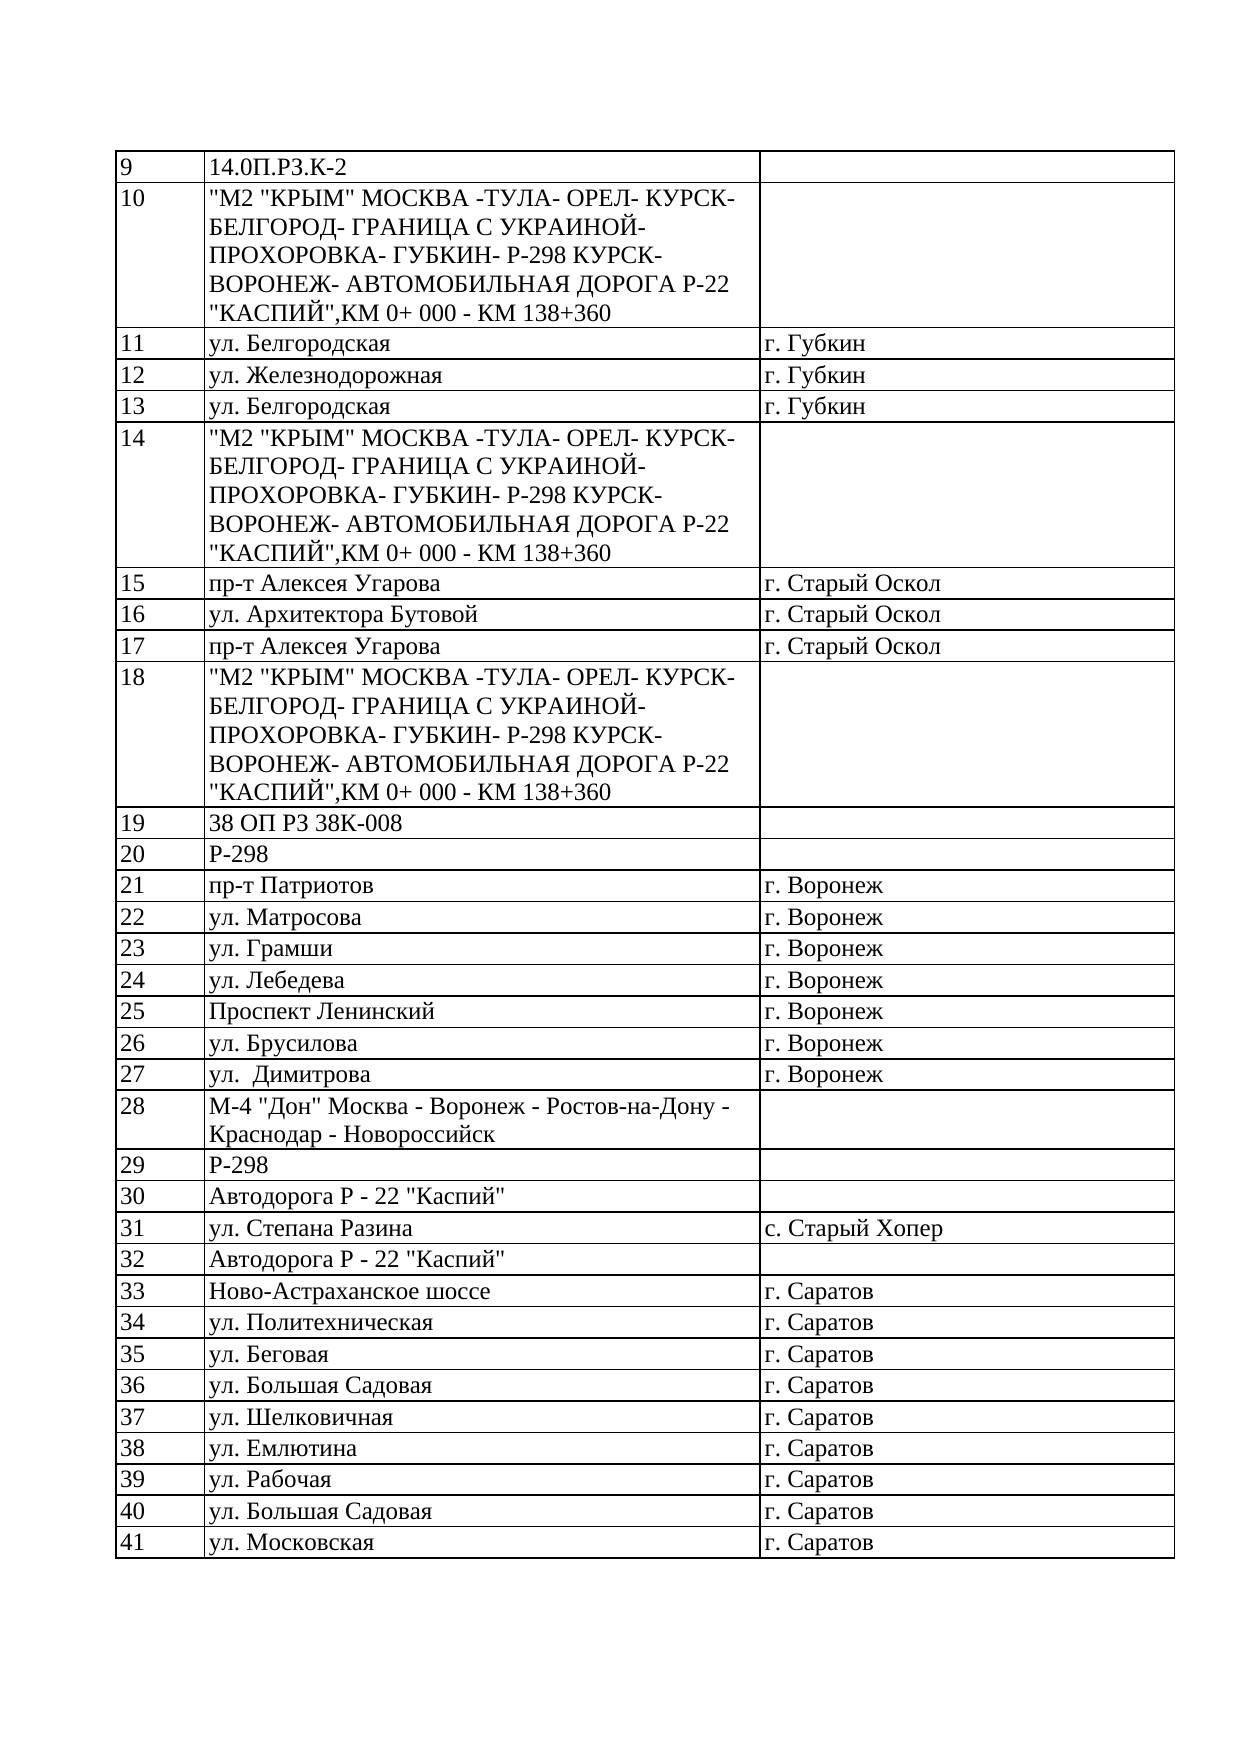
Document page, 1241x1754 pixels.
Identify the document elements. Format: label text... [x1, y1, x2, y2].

table_cell 12 [117, 360, 204, 390]
table_cell М-4 "Дон" Москва - Воронеж - Ростов-на-Дону - Краснодар - Новороссийск [205, 1091, 759, 1148]
table_cell ул. Белгородская [205, 391, 759, 421]
table_cell 15 [117, 568, 204, 598]
table_cell [761, 183, 1174, 327]
table_cell г. Старый Оскол [761, 568, 1174, 598]
table_cell г. Саратов [761, 1527, 1174, 1557]
table_cell г. Саратов [761, 1339, 1174, 1368]
table_cell 23 [117, 934, 204, 963]
table_cell 39 [117, 1465, 204, 1494]
table_cell 29 [117, 1150, 204, 1180]
table_cell "М2 "КРЫМ" МОСКВА -ТУЛА- ОРЕЛ- КУРСК- БЕЛГОРОД- ГРАНИЦА С УКРАИНОЙ- ПРОХОРОВКА- ГУБКИН- Р-298 КУРСК- ВОРОНЕЖ- АВТОМОБИЛЬНАЯ ДОРОГА Р-22 "КАСПИЙ",КМ 0+ 000 - КМ 138+360 [205, 183, 759, 327]
table_cell ул. Степана Разина [205, 1213, 759, 1243]
table_cell ул. Беговая [205, 1339, 759, 1368]
table_cell 35 [117, 1339, 204, 1368]
table_cell пр-т Алексея Угарова [205, 631, 759, 661]
table_cell ул. Белгородская [205, 328, 759, 358]
table_cell 18 [117, 662, 204, 806]
table_cell г. Саратов [761, 1465, 1174, 1494]
table_cell Р-298 [205, 839, 759, 869]
table_cell 13 [117, 391, 204, 421]
table_cell [761, 662, 1174, 806]
table_cell г. Саратов [761, 1402, 1174, 1431]
table_cell ул. Большая Садовая [205, 1496, 759, 1526]
table_cell "М2 "КРЫМ" МОСКВА -ТУЛА- ОРЕЛ- КУРСК- БЕЛГОРОД- ГРАНИЦА С УКРАИНОЙ- ПРОХОРОВКА- ГУБКИН- Р-298 КУРСК- ВОРОНЕЖ- АВТОМОБИЛЬНАЯ ДОРОГА Р-22 "КАСПИЙ",КМ 0+ 000 - КМ 138+360 [205, 423, 759, 566]
table_cell 38 ОП РЗ 38К-008 [205, 808, 759, 838]
table_cell г. Саратов [761, 1370, 1174, 1400]
table_cell [761, 839, 1174, 869]
table_cell 14.0П.РЗ.К-2 [205, 152, 759, 181]
table_cell г. Губкин [761, 391, 1174, 421]
table_cell Автодорога Р - 22 "Каспий" [205, 1181, 759, 1211]
table_cell ул. Московская [205, 1527, 759, 1557]
table_cell пр-т Патриотов [205, 871, 759, 901]
table_cell 33 [117, 1276, 204, 1306]
table_cell ул. Политехническая [205, 1307, 759, 1337]
table_cell Проспект Ленинский [205, 997, 759, 1026]
table_cell 11 [117, 328, 204, 358]
table_cell [761, 1244, 1174, 1274]
table_cell г. Воронеж [761, 1028, 1174, 1058]
table_cell ул. Димитрова [205, 1060, 759, 1089]
table_cell 38 [117, 1433, 204, 1463]
table_cell 20 [117, 839, 204, 869]
table_cell ул. Большая Садовая [205, 1370, 759, 1400]
table_cell 10 [117, 183, 204, 327]
table_cell 27 [117, 1060, 204, 1089]
table_cell г. Воронеж [761, 902, 1174, 932]
table_cell г. Саратов [761, 1307, 1174, 1337]
table_cell [761, 152, 1174, 181]
table_cell [761, 808, 1174, 838]
table_cell г. Воронеж [761, 934, 1174, 963]
table_cell 37 [117, 1402, 204, 1431]
table_cell г. Воронеж [761, 871, 1174, 901]
table_cell ул. Емлютина [205, 1433, 759, 1463]
table_cell [761, 1150, 1174, 1180]
table_cell 36 [117, 1370, 204, 1400]
table_cell г. Губкин [761, 360, 1174, 390]
table_cell г. Саратов [761, 1496, 1174, 1526]
table_cell ул. Брусилова [205, 1028, 759, 1058]
table_cell 30 [117, 1181, 204, 1211]
table_cell 26 [117, 1028, 204, 1058]
table_cell ул. Архитектора Бутовой [205, 600, 759, 629]
table_cell [761, 423, 1174, 566]
table_cell г. Губкин [761, 328, 1174, 358]
table_cell 25 [117, 997, 204, 1026]
table_cell 9 [117, 152, 204, 181]
table_cell г. Старый Оскол [761, 631, 1174, 661]
table_cell 21 [117, 871, 204, 901]
table_cell г. Воронеж [761, 965, 1174, 995]
table_cell 41 [117, 1527, 204, 1557]
table_cell пр-т Алексея Угарова [205, 568, 759, 598]
table_cell г. Воронеж [761, 1060, 1174, 1089]
table_cell 31 [117, 1213, 204, 1243]
table_cell [761, 1181, 1174, 1211]
table_cell г. Саратов [761, 1433, 1174, 1463]
table_cell г. Воронеж [761, 997, 1174, 1026]
table_cell 22 [117, 902, 204, 932]
table_cell ул. Лебедева [205, 965, 759, 995]
table_cell с. Старый Хопер [761, 1213, 1174, 1243]
table_cell 16 [117, 600, 204, 629]
table_cell 17 [117, 631, 204, 661]
table_cell Автодорога Р - 22 "Каспий" [205, 1244, 759, 1274]
table_cell г. Старый Оскол [761, 600, 1174, 629]
table_cell Р-298 [205, 1150, 759, 1180]
table_cell ул. Грамши [205, 934, 759, 963]
table_cell 32 [117, 1244, 204, 1274]
table_cell ул. Рабочая [205, 1465, 759, 1494]
table_cell г. Саратов [761, 1276, 1174, 1306]
table_cell 14 [117, 423, 204, 566]
table_cell 19 [117, 808, 204, 838]
table_cell ул. Железнодорожная [205, 360, 759, 390]
table_cell Ново-Астраханское шоссе [205, 1276, 759, 1306]
table_cell 40 [117, 1496, 204, 1526]
table_cell ул. Шелковичная [205, 1402, 759, 1431]
table_cell "М2 "КРЫМ" МОСКВА -ТУЛА- ОРЕЛ- КУРСК- БЕЛГОРОД- ГРАНИЦА С УКРАИНОЙ- ПРОХОРОВКА- ГУБКИН- Р-298 КУРСК- ВОРОНЕЖ- АВТОМОБИЛЬНАЯ ДОРОГА Р-22 "КАСПИЙ",КМ 0+ 000 - КМ 138+360 [205, 662, 759, 806]
table_cell 24 [117, 965, 204, 995]
table_cell 28 [117, 1091, 204, 1148]
table_cell [761, 1091, 1174, 1148]
table_cell ул. Матросова [205, 902, 759, 932]
table_cell 34 [117, 1307, 204, 1337]
